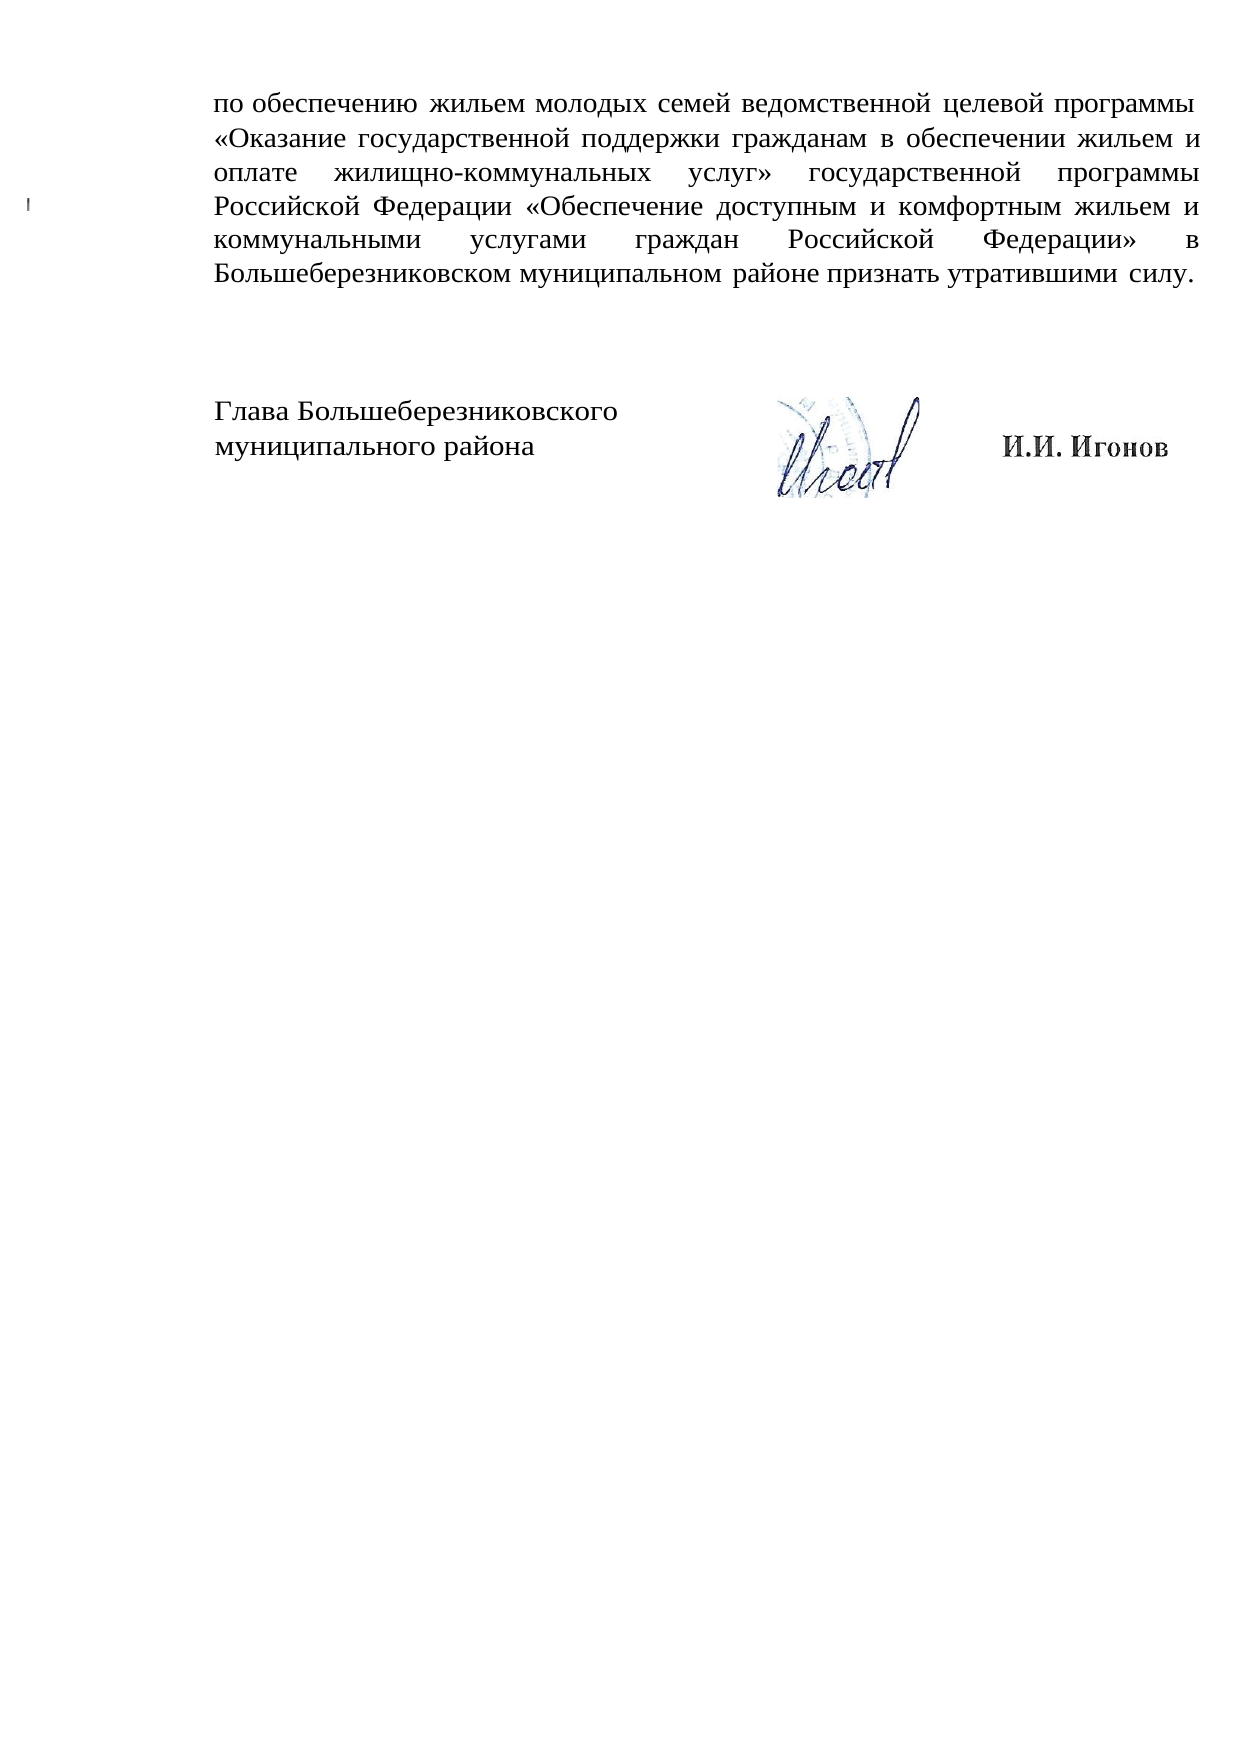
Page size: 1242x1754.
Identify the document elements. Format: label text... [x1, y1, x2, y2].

picture [1002, 435, 1168, 457]
picture [777, 397, 920, 498]
text «Оказание государственной поддержки гражданам в обеспечении жильем и оплате жилищно-коммунальных услуг» государственной программы Российской Федерации «Обеспечение доступным и комфортным жильем и коммунальными услугами граждан Российской Федерации» в Большеберезниковском муниципальном районе признать утратившими силу. [213, 121, 1201, 289]
text по обеспечению жильем молодых семей ведомственной целевой программы [213, 86, 1214, 118]
text Глава Большеберезниковского муниципального района [214, 394, 826, 462]
